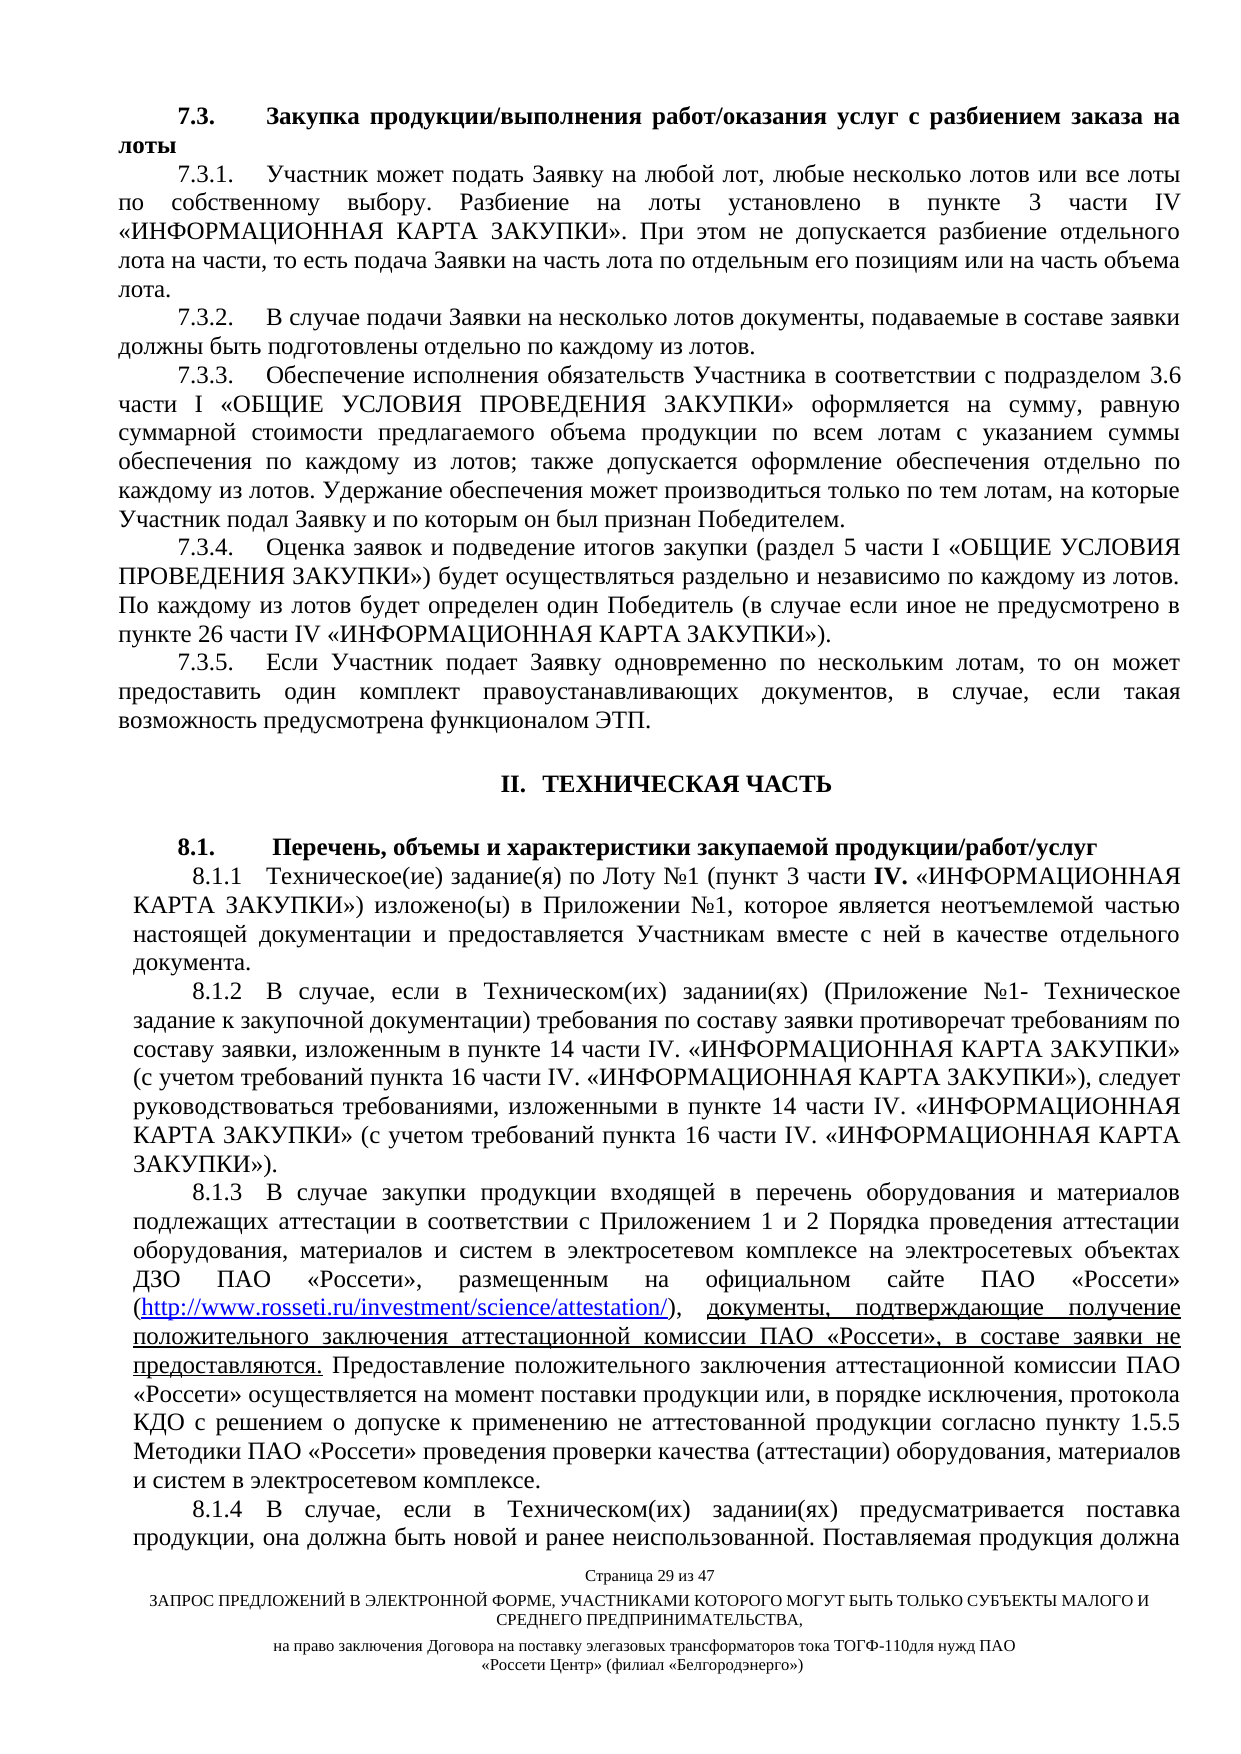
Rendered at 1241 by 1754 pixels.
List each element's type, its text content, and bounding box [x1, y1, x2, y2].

subtitle ТЕХНИЧЕСКАЯ ЧАСТЬ [118, 769, 1181, 797]
subtitle Обеспечение исполнения обязательств Участника в соответствии с подразделом 3.6 части I «ОБЩИЕ УСЛОВИЯ ПРОВЕДЕНИЯ ЗАКУПКИ» оформляется на сумму, равную суммарной стоимости предлагаемого объема продукции по всем лотам с указанием суммы обеспечения по каждому из лотов; также допускается оформление обеспечения отдельно по каждому из лотов. Удержание обеспечения может производиться только по тем лотам, на которые Участник подал Заявку и по которым он был признан Победителем. [118, 360, 1181, 532]
subtitle Оценка заявок и подведение итогов закупки (раздел 5 части I «ОБЩИЕ УСЛОВИЯ ПРОВЕДЕНИЯ ЗАКУПКИ») будет осуществляться раздельно и независимо по каждому из лотов. По каждому из лотов будет определен один Победитель (в случае если иное не предусмотрено в пункте 26 части IV «ИНФОРМАЦИОННАЯ КАРТА ЗАКУПКИ»). [118, 532, 1181, 647]
subtitle Закупка продукции/выполнения работ/оказания услуг с разбиением заказа на лоты [118, 101, 1181, 159]
subtitle В случае закупки продукции входящей в перечень оборудования и материалов подлежащих аттестации в соответствии с Приложением 1 и 2 Порядка проведения аттестации оборудования, материалов и систем в электросетевом комплексе на электросетевых объектах ДЗО ПАО «Россети», размещенным на официальном сайте ПАО «Россети» (http://www.rosseti.ru/investment/science/attestation/), документы, подтверждающие получение положительного заключения аттестационной комиссии ПАО «Россети», в составе заявки не предоставляются. Предоставление положительного заключения аттестационной комиссии ПАО «Россети» осуществляется на момент поставки продукции или, в порядке исключения, протокола КДО с решением о допуске к применению не аттестованной продукции согласно пункту 1.5.5 Методики ПАО «Россети» проведения проверки качества (аттестации) оборудования, материалов и систем в электросетевом комплексе. [133, 1348, 1181, 1494]
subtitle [133, 1494, 1181, 1551]
subtitle В случае закупки продукции входящей в перечень оборудования и материалов подлежащих аттестации в соответствии с Приложением 1 и 2 Порядка проведения аттестации оборудования, материалов и систем в электросетевом комплексе на электросетевых объектах ДЗО ПАО «Россети», размещенным на официальном сайте ПАО «Россети» (http://www.rosseti.ru/investment/science/attestation/), документы, подтверждающие получение положительного заключения аттестационной комиссии ПАО «Россети», в составе заявки не предоставляются. Предоставление положительного заключения аттестационной комиссии ПАО «Россети» осуществляется на момент поставки продукции или, в порядке исключения, протокола КДО с решением о допуске к применению не аттестованной продукции согласно пункту 1.5.5 Методики ПАО «Россети» проведения проверки качества (аттестации) оборудования, материалов и систем в электросетевом комплексе. [133, 1177, 1181, 1346]
subtitle Перечень, объемы и характеристики закупаемой продукции/работ/услуг [177, 832, 1181, 861]
subtitle В случае, если в Техническом(их) задании(ях) (Приложение №1- Техническое задание к закупочной документации) требования по составу заявки противоречат требованиям по составу заявки, изложенным в пункте 14 части IV. «ИНФОРМАЦИОННАЯ КАРТА ЗАКУПКИ» (с учетом требований пункта 16 части IV. «ИНФОРМАЦИОННАЯ КАРТА ЗАКУПКИ»), следует руководствоваться требованиями, изложенными в пункте 14 части IV. «ИНФОРМАЦИОННАЯ КАРТА ЗАКУПКИ» (с учетом требований пункта 16 части IV. «ИНФОРМАЦИОННАЯ КАРТА ЗАКУПКИ»). [133, 976, 1181, 1177]
subtitle Участник может подать Заявку на любой лот, любые несколько лотов или все лоты по собственному выбору. Разбиение на лоты установлено в пункте 3 части IV «ИНФОРМАЦИОННАЯ КАРТА ЗАКУПКИ». При этом не допускается разбиение отдельного лота на части, то есть подача Заявки на часть лота по отдельным его позициям или на часть объема лота. [118, 159, 1181, 302]
subtitle Техническое(ие) задание(я) по Лоту №1 (пункт 3 части IV. «ИНФОРМАЦИОННАЯ КАРТА ЗАКУПКИ») изложено(ы) в Приложении №1, которое является неотъемлемой частью настоящей документации и предоставляется Участникам вместе с ней в качестве отдельного документа. [133, 861, 1181, 976]
subtitle Если Участник подает Заявку одновременно по нескольким лотам, то он может предоставить один комплект правоустанавливающих документов, в случае, если такая возможность предусмотрена функционалом ЭТП. [118, 647, 1181, 734]
subtitle В случае подачи Заявки на несколько лотов документы, подаваемые в составе заявки должны быть подготовлены отдельно по каждому из лотов. [118, 302, 1181, 360]
